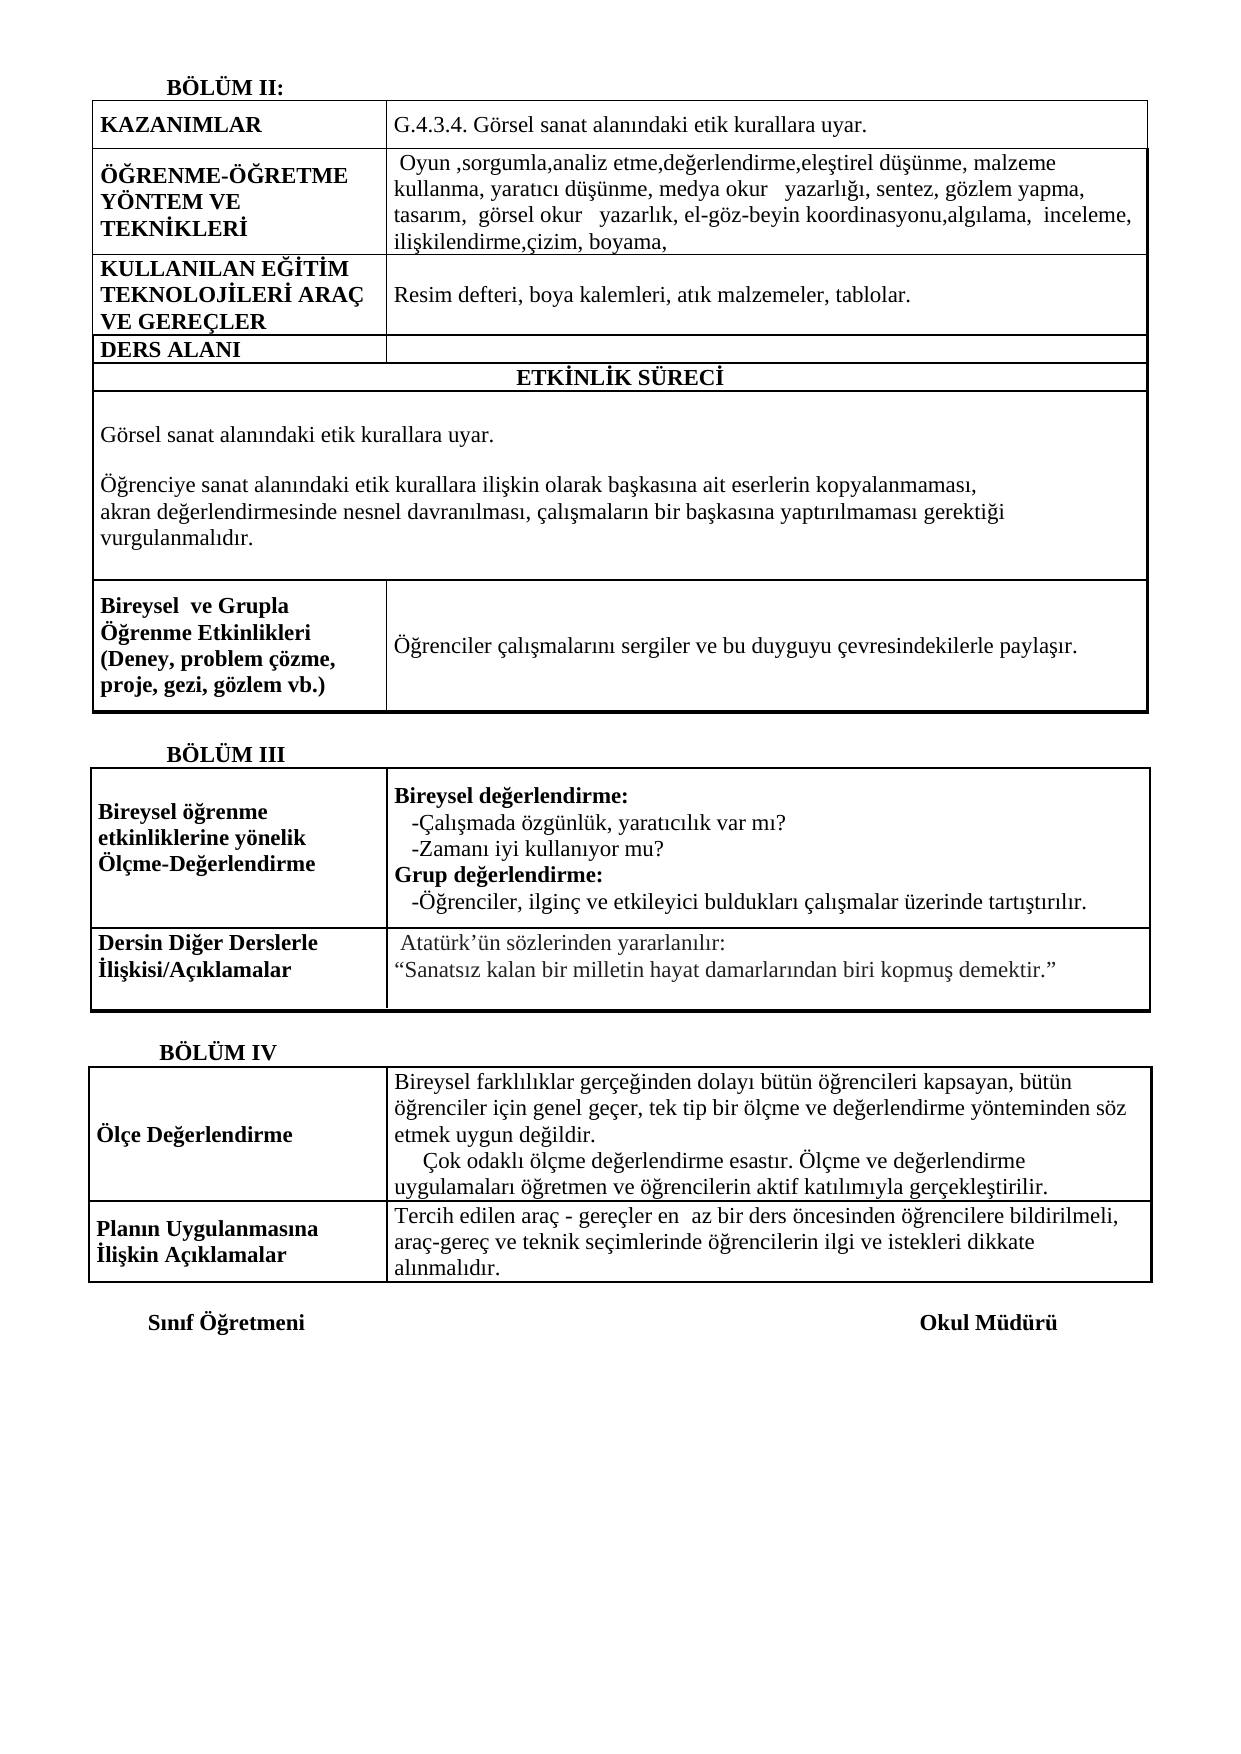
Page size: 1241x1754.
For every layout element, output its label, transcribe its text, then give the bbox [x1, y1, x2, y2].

table_cell Tercih edilen araç - gereçler en az bir ders öncesinden öğrencilere bildirilmeli, araç-gereç ve teknik seçimlerinde öğrencilerin ilgi ve istekleri dikkate alınmalıdır. [388, 1202, 1150, 1281]
table_header Bireysel değerlendirme: -Çalışmada özgünlük, yaratıcılık var mı? -Zamanı iyi kullanıyor mu? Grup değerlendirme: -Öğrenciler, ilginç ve etkileyici buldukları çalışmalar üzerinde tartıştırılır. [388, 769, 1149, 927]
table_header Bireysel öğrenme etkinliklerine yönelik Ölçme-Değerlendirme [92, 769, 386, 927]
table_cell KULLANILAN EĞİTİM TEKNOLOJİLERİ ARAÇ VE GEREÇLER [93, 255, 386, 334]
table_cell Planın Uygulanmasına İlişkin Açıklamalar [90, 1202, 386, 1281]
table_header Bireysel farklılıklar gerçeğinden dolayı bütün öğrencileri kapsayan, bütün öğrenciler için genel geçer, tek tip bir ölçme ve değerlendirme yönteminden söz etmek uygun değildir. Çok odaklı ölçme değerlendirme esastır. Ölçme ve değerlendirme uygulamaları öğretmen ve öğrencilerin aktif katılımıyla gerçekleştirilir. [388, 1068, 1150, 1200]
table_cell Görsel sanat alanındaki etik kurallara uyar. Öğrenciye sanat alanındaki etik kurallara ilişkin olarak başkasına ait eserlerin kopyalanmaması, akran değerlendirmesinde nesnel davranılması, çalışmaların bir başkasına yaptırılmaması gerektiği vurgulanmalıdır. [94, 392, 1146, 579]
table_header G.4.3.4. Görsel sanat alanındaki etik kurallara uyar. [387, 101, 1147, 148]
table_header Ölçe Değerlendirme [90, 1068, 386, 1200]
text BÖLÜM II: [148, 74, 1093, 100]
table_cell Atatürk’ün sözlerinden yararlanılır: “Sanatsız kalan bir milletin hayat damarlarından biri kopmuş demektir.” [388, 929, 1149, 1008]
table_cell Öğrenciler çalışmalarını sergiler ve bu duyguyu çevresindekilerle paylaşır. [387, 581, 1146, 709]
table_cell Resim defteri, boya kalemleri, atık malzemeler, tablolar. [387, 255, 1146, 334]
table_cell ETKİNLİK SÜRECİ [94, 364, 1146, 390]
table_cell [387, 336, 1146, 362]
text Sınıf Öğretmeni Okul Müdürü [148, 1309, 1093, 1336]
table_cell Dersin Diğer Derslerle İlişkisi/Açıklamalar [92, 929, 386, 1008]
subtitle BÖLÜM IV [148, 1039, 1093, 1066]
table_cell DERS ALANI [94, 336, 386, 362]
table_cell ÖĞRENME-ÖĞRETME YÖNTEM VE TEKNİKLERİ [93, 149, 386, 254]
subtitle BÖLÜM III [148, 741, 1093, 767]
table_header KAZANIMLAR [93, 101, 386, 148]
table_cell Oyun ,sorgumla,analiz etme,değerlendirme,eleştirel düşünme, malzeme kullanma, yaratıcı düşünme, medya okur yazarlığı, sentez, gözlem yapma, tasarım, görsel okur yazarlık, el-göz-beyin koordinasyonu,algılama, inceleme, ilişkilendirme,çizim, boyama, [387, 149, 1146, 254]
table_cell Bireysel ve Grupla Öğrenme Etkinlikleri (Deney, problem çözme, proje, gezi, gözlem vb.) [94, 581, 386, 709]
